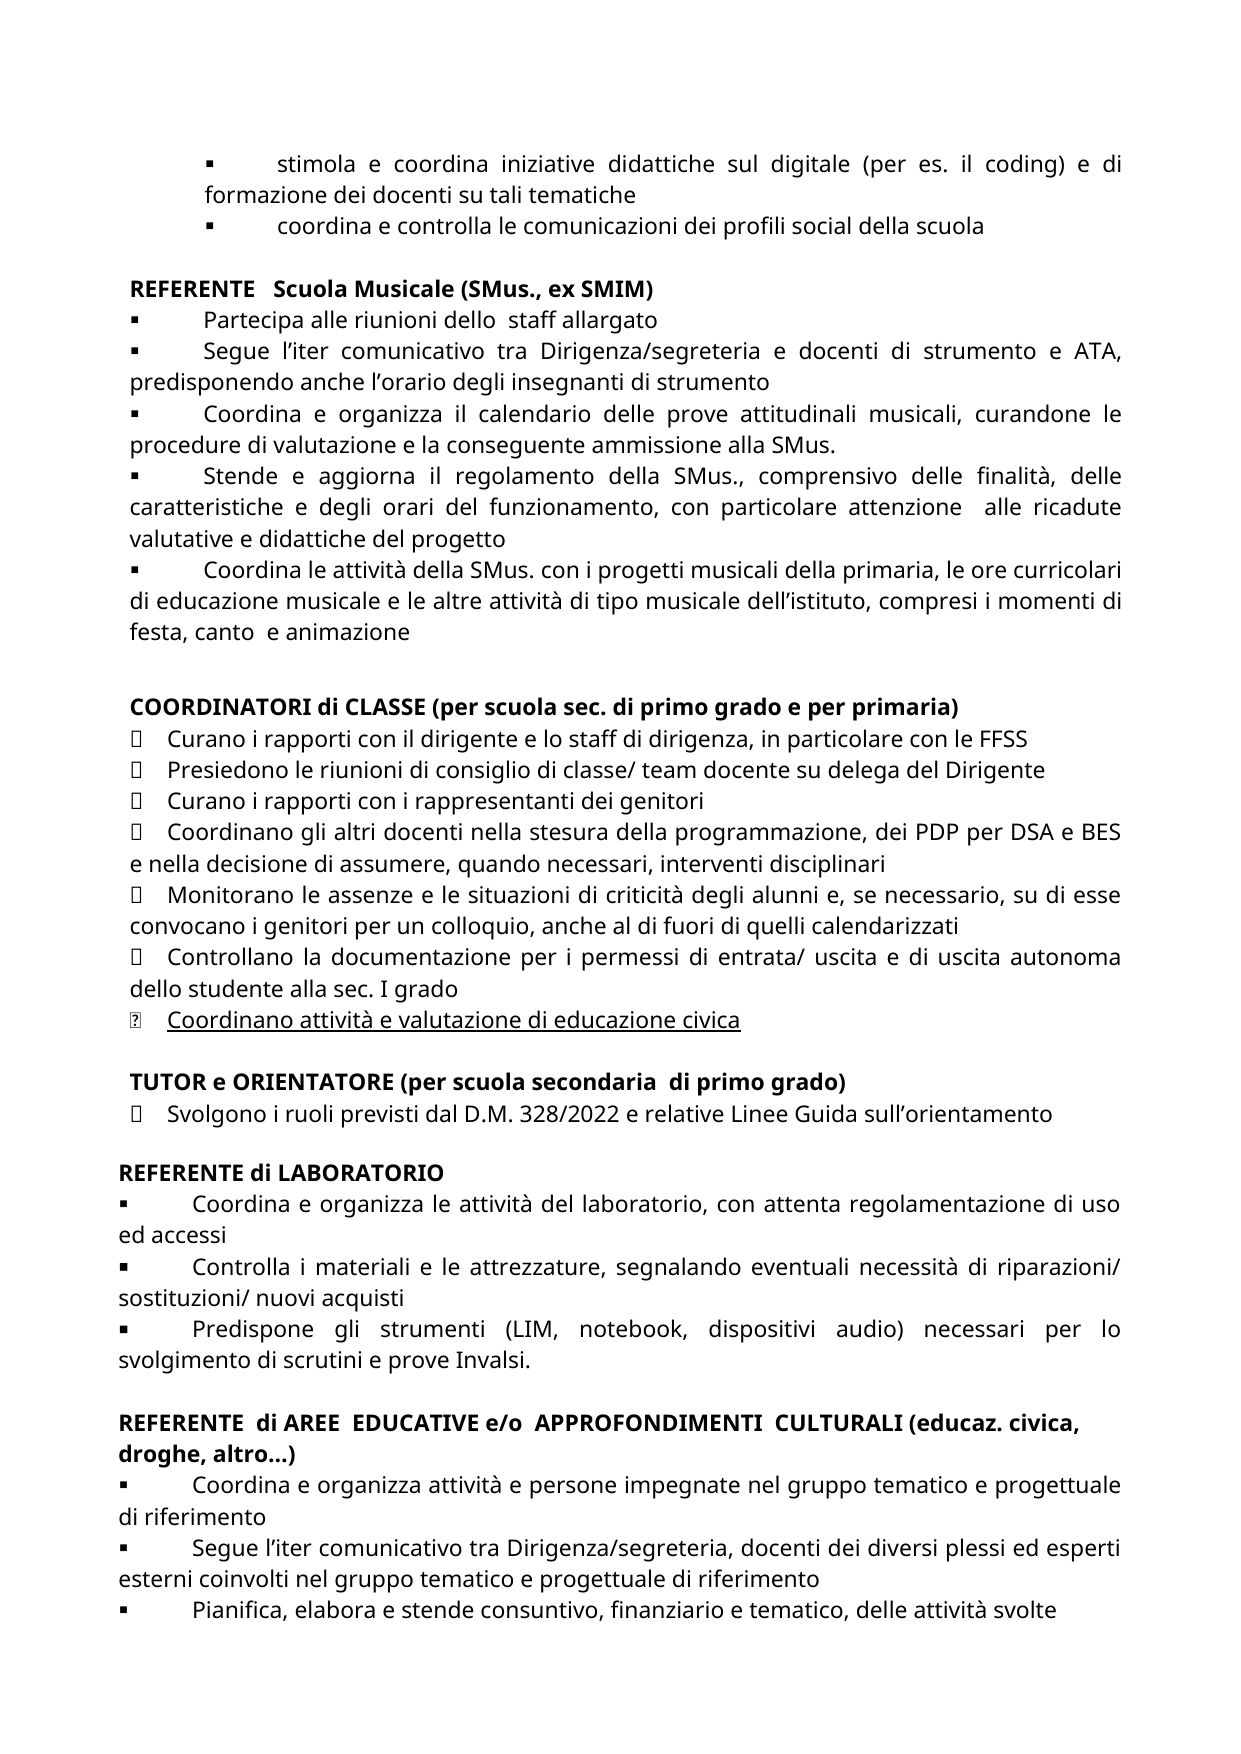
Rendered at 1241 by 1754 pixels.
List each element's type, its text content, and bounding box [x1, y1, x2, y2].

list Coordina e organizza le attività del laboratorio, con attenta regolamentazione di uso ed accessi [118, 1188, 1122, 1251]
text REFERENTE di LABORATORIO [118, 1157, 1122, 1188]
list Pianifica, elabora e stende consuntivo, finanziario e tematico, delle attività svolte [118, 1594, 1122, 1626]
list Predispone gli strumenti (LIM, notebook, dispositivi audio) necessari per lo svolgimento di scrutini e prove Invalsi. [118, 1313, 1122, 1376]
list Segue l’iter comunicativo tra Dirigenza/segreteria, docenti dei diversi plessi ed esperti esterni coinvolti nel gruppo tematico e progettuale di riferimento [118, 1532, 1122, 1594]
text REFERENTE di AREE EDUCATIVE e/o APPROFONDIMENTI CULTURALI (educaz. civica, droghe, altro…) [118, 1407, 1122, 1469]
list Coordina e organizza attività e persone impegnate nel gruppo tematico e progettuale di riferimento [118, 1469, 1122, 1532]
list Controlla i materiali e le attrezzature, segnalando eventuali necessità di riparazioni/ sostituzioni/ nuovi acquisti [118, 1251, 1122, 1313]
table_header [118, 148, 1134, 1157]
